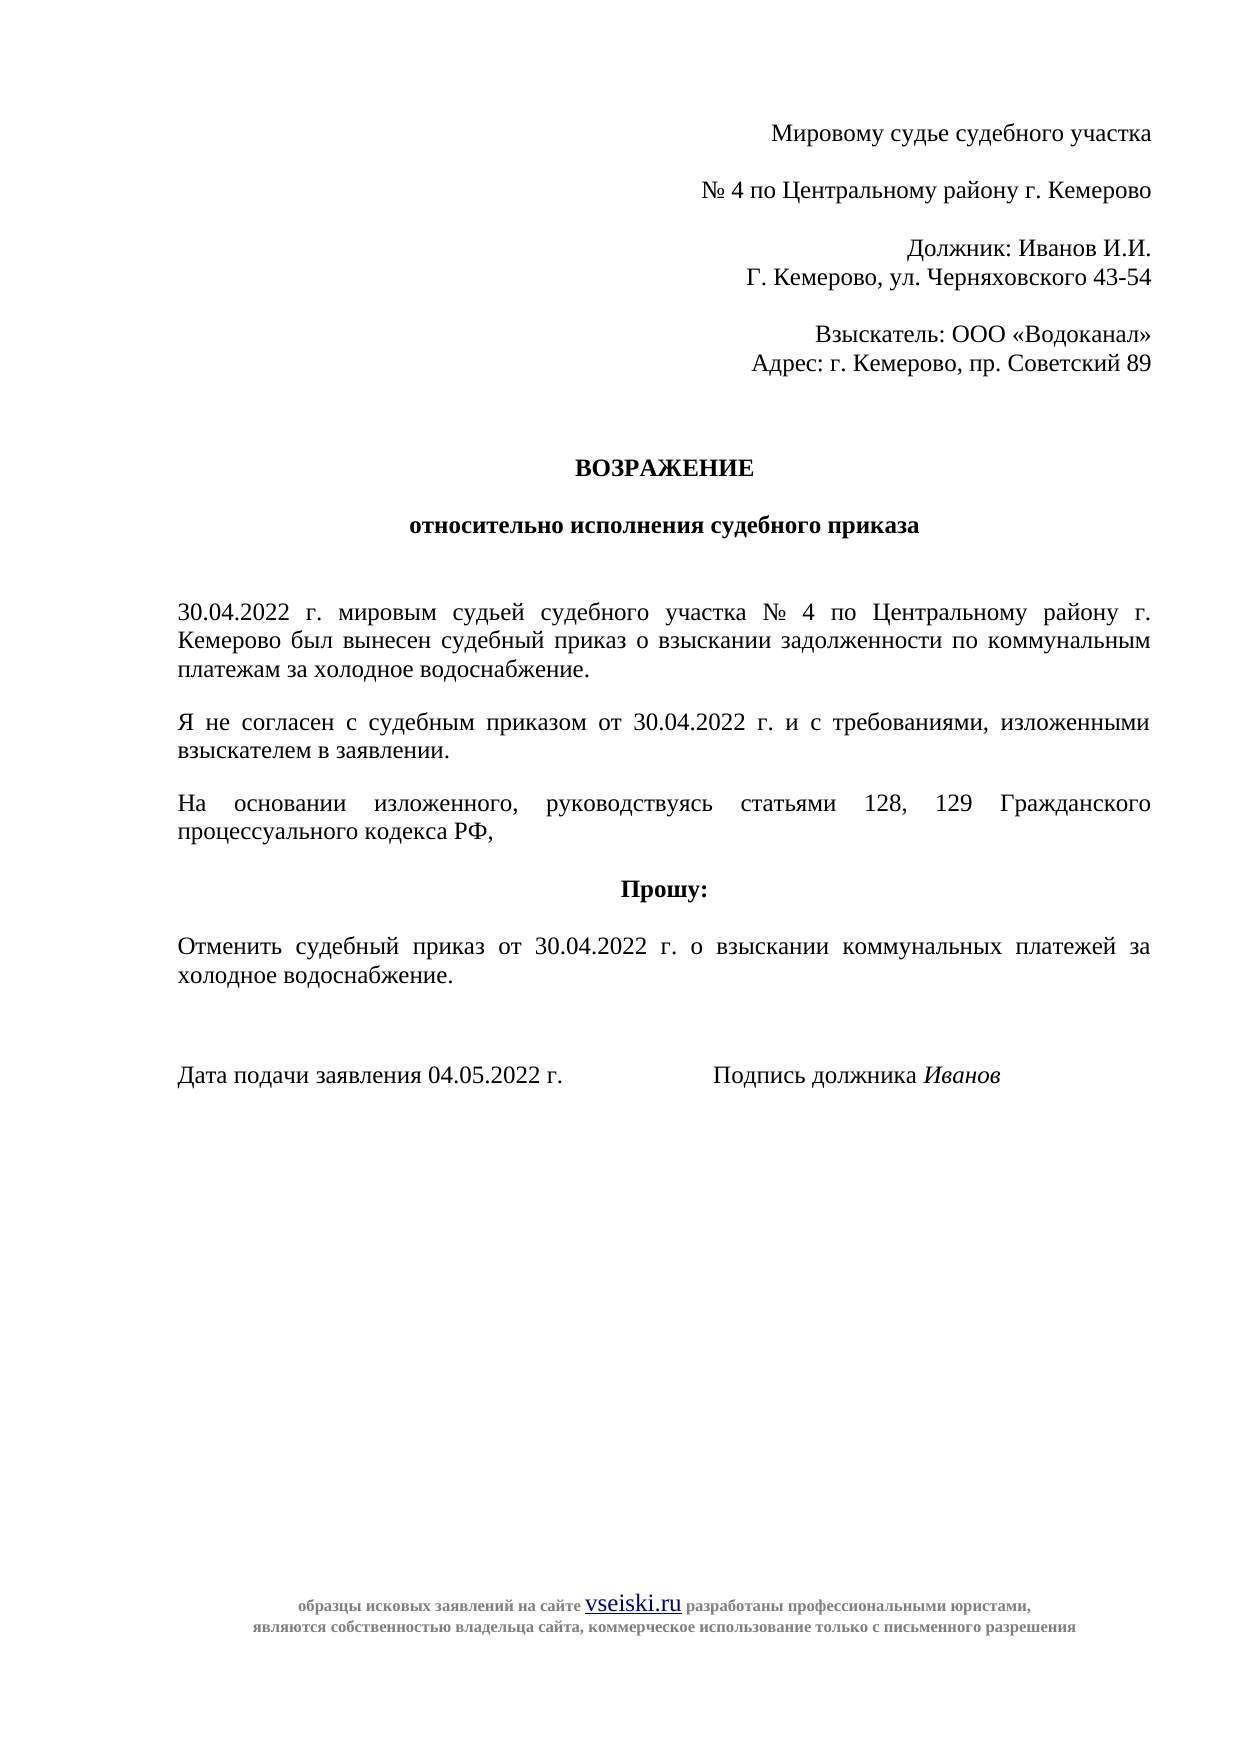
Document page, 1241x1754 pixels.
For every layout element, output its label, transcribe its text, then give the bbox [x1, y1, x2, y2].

text Дата подачи заявления 04.05.2022 г. Подпись должника Иванов [177, 1060, 1152, 1089]
text Адрес: г. Кемерово, пр. Советский 89 [177, 348, 1152, 377]
text Отменить судебный приказ от 30.04.2022 г. о взыскании коммунальных платежей за холодное водоснабжение. [177, 931, 1152, 989]
text Г. Кемерово, ул. Черняховского 43-54 [177, 262, 1152, 291]
text Мировому судье судебного участка [177, 118, 1152, 147]
text Взыскатель: ООО «Водоканал» [177, 319, 1152, 348]
text Должник: Иванов И.И. [177, 233, 1152, 262]
text Я не согласен с судебным приказом от 30.04.2022 г. и с требованиями, изложенными взыскателем в заявлении. [177, 707, 1152, 764]
text ВОЗРАЖЕНИЕ [177, 453, 1152, 482]
text Прошу: [177, 874, 1152, 903]
text № 4 по Центральному району г. Кемерово [177, 176, 1152, 204]
text относительно исполнения судебного приказа [177, 510, 1152, 539]
text 30.04.2022 г. мировым судьей судебного участка № 4 по Центральному району г. Кемерово был вынесен судебный приказ о взыскании задолженности по коммунальным платежам за холодное водоснабжение. [177, 597, 1152, 683]
text На основании изложенного, руководствуясь статьями 128, 129 Гражданского процессуального кодекса РФ, [177, 788, 1152, 845]
